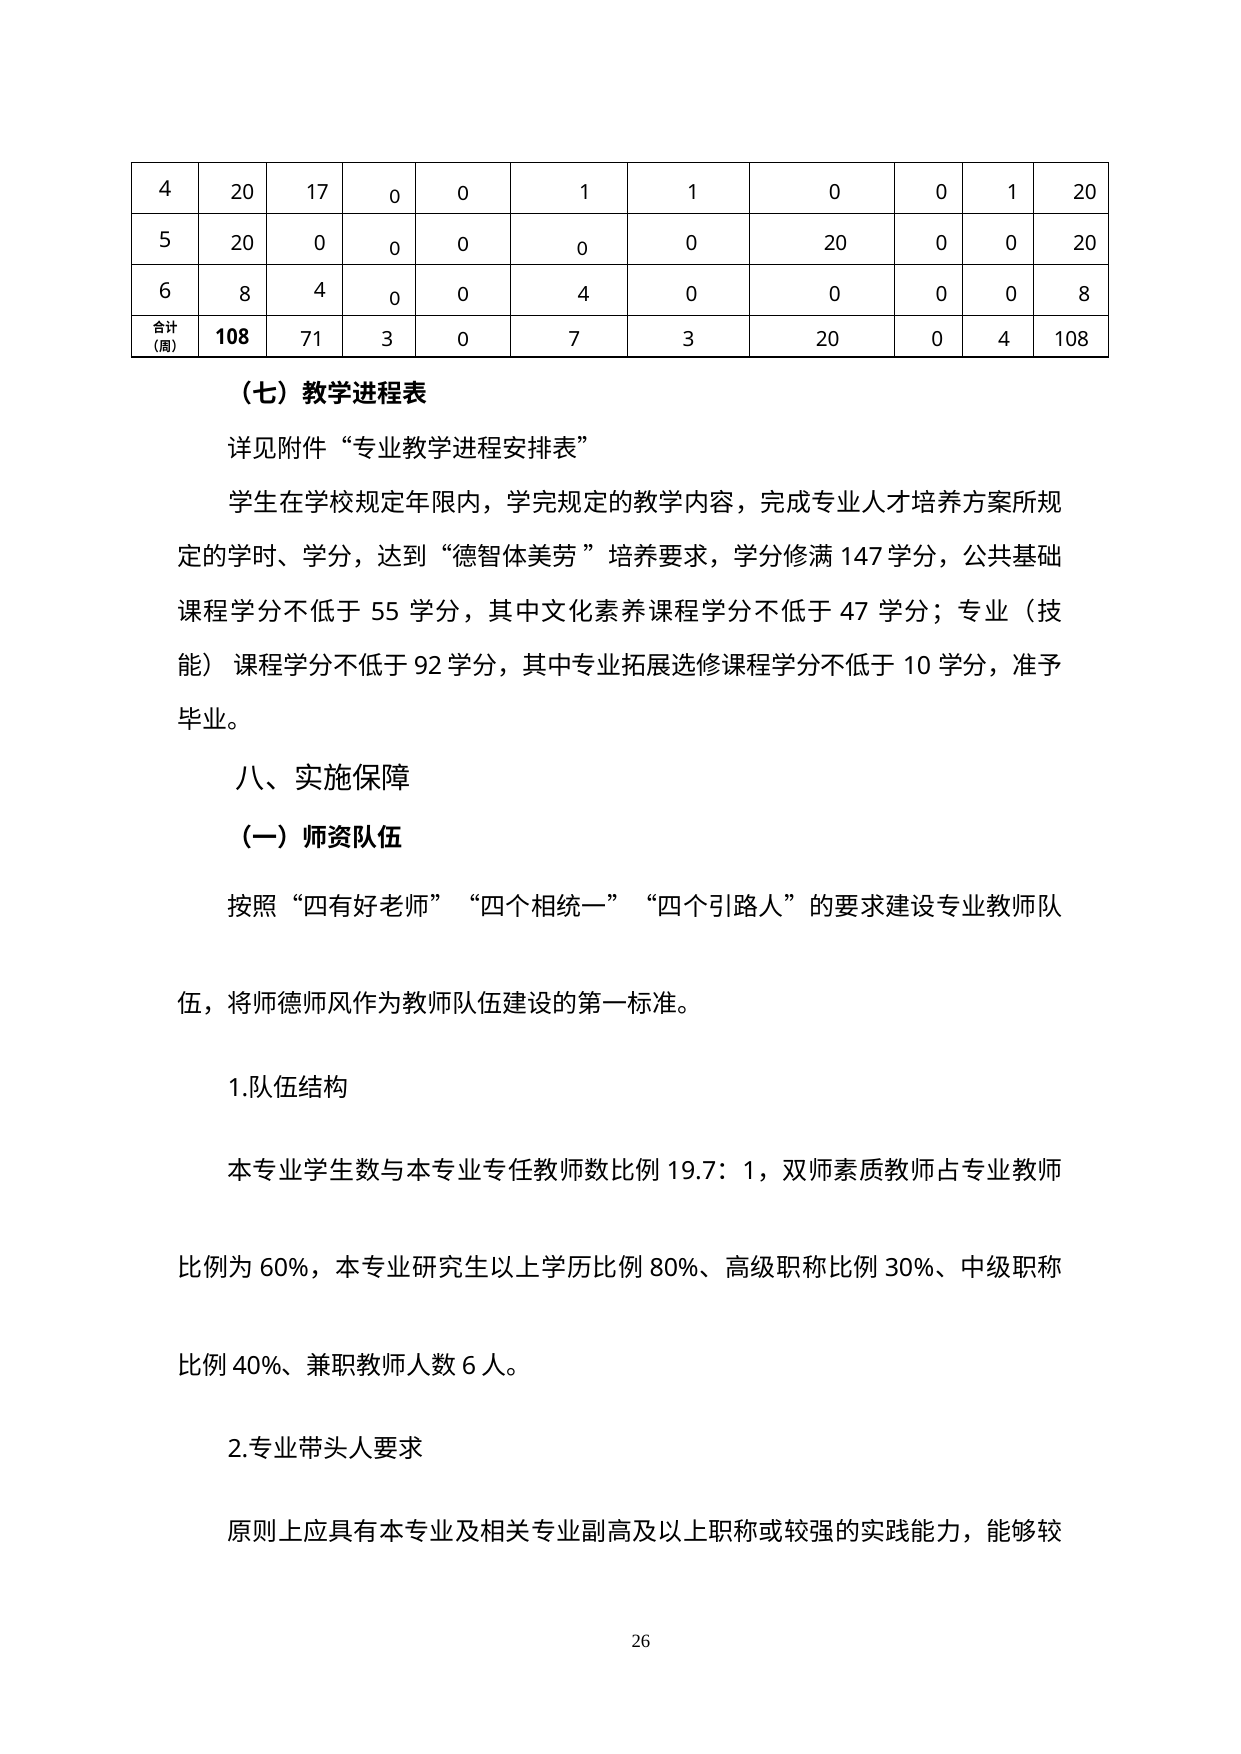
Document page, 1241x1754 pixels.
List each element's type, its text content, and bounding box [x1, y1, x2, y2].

table_cell 17 [267, 163, 342, 213]
table_cell 20 [1034, 214, 1108, 264]
table_cell 0 [343, 265, 415, 314]
table_cell 20 [199, 163, 266, 213]
table_cell 0 [416, 316, 510, 356]
table_cell 0 [511, 214, 627, 264]
table_cell 0 [343, 163, 415, 213]
table_cell 4 [511, 265, 627, 314]
text 按照“四有好老师”“四个相统一”“四个引路人”的要求建设专业教师队伍，将师德师风作为教师队伍建设的第一标准。 [177, 872, 1063, 1034]
table_cell 7 [511, 316, 627, 356]
table_cell 0 [416, 163, 510, 213]
table_cell 3 [628, 316, 749, 356]
table_cell 1 [628, 163, 749, 213]
table_cell 8 [199, 265, 266, 314]
table_cell 1 [963, 163, 1033, 213]
table_cell 0 [895, 265, 962, 314]
table_cell 3 [343, 316, 415, 356]
table_cell 0 [963, 214, 1033, 264]
table_cell 0 [963, 265, 1033, 314]
table_cell 71 [267, 316, 342, 356]
table_cell 0 [750, 265, 894, 314]
table_cell 0 [750, 163, 894, 213]
table_cell 0 [343, 214, 415, 264]
table_cell 108 [1034, 316, 1108, 356]
table_cell 0 [416, 214, 510, 264]
table_cell 20 [199, 214, 266, 264]
table_cell 8 [1034, 265, 1108, 314]
table_cell 4 [963, 316, 1033, 356]
text （七）教学进程表 [177, 374, 1063, 410]
table_cell 6 [132, 265, 198, 314]
table_cell 0 [895, 316, 962, 356]
table_cell 108 [199, 316, 266, 356]
table_cell 4 [132, 163, 198, 213]
text 八、实施保障 [177, 754, 1063, 797]
table_cell 0 [895, 163, 962, 213]
table_cell 0 [628, 265, 749, 314]
table_cell 合计（周） [132, 316, 198, 356]
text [177, 1497, 1063, 1562]
text 1.队伍结构 [227, 1053, 1063, 1118]
text 2.专业带头人要求 [177, 1414, 1063, 1479]
table_cell 4 [267, 265, 342, 314]
table_cell 5 [132, 214, 198, 264]
text （一）师资队伍 [177, 818, 1063, 854]
text 本专业学生数与本专业专任教师数比例19.7：1，双师素质教师占专业教师比例为60%，本专业研究生以上学历比例80%、高级职称比例30%、中级职称比例40%、兼职教师人数6人。 [177, 1136, 1063, 1396]
table_cell 0 [628, 214, 749, 264]
table_cell 20 [750, 214, 894, 264]
table_cell 0 [267, 214, 342, 264]
table_cell 20 [1034, 163, 1108, 213]
text 学生在学校规定年限内，学完规定的教学内容，完成专业人才培养方案所规 定的学时、学分，达到“德智体美劳 ”培养要求，学分修满 147学分，公共基础课程学分不低于 55 学分，其中文化素养课程学分不低于47 学分；专业（技能） 课程学分不低于92学分，其中专业拓展选修课程学分不低于 10 学分，准予毕业。 [177, 482, 1063, 736]
table_cell 0 [416, 265, 510, 314]
table_cell 1 [511, 163, 627, 213]
table_cell 20 [750, 316, 894, 356]
text 详见附件“专业教学进程安排表” [177, 428, 1063, 464]
table_cell 0 [895, 214, 962, 264]
